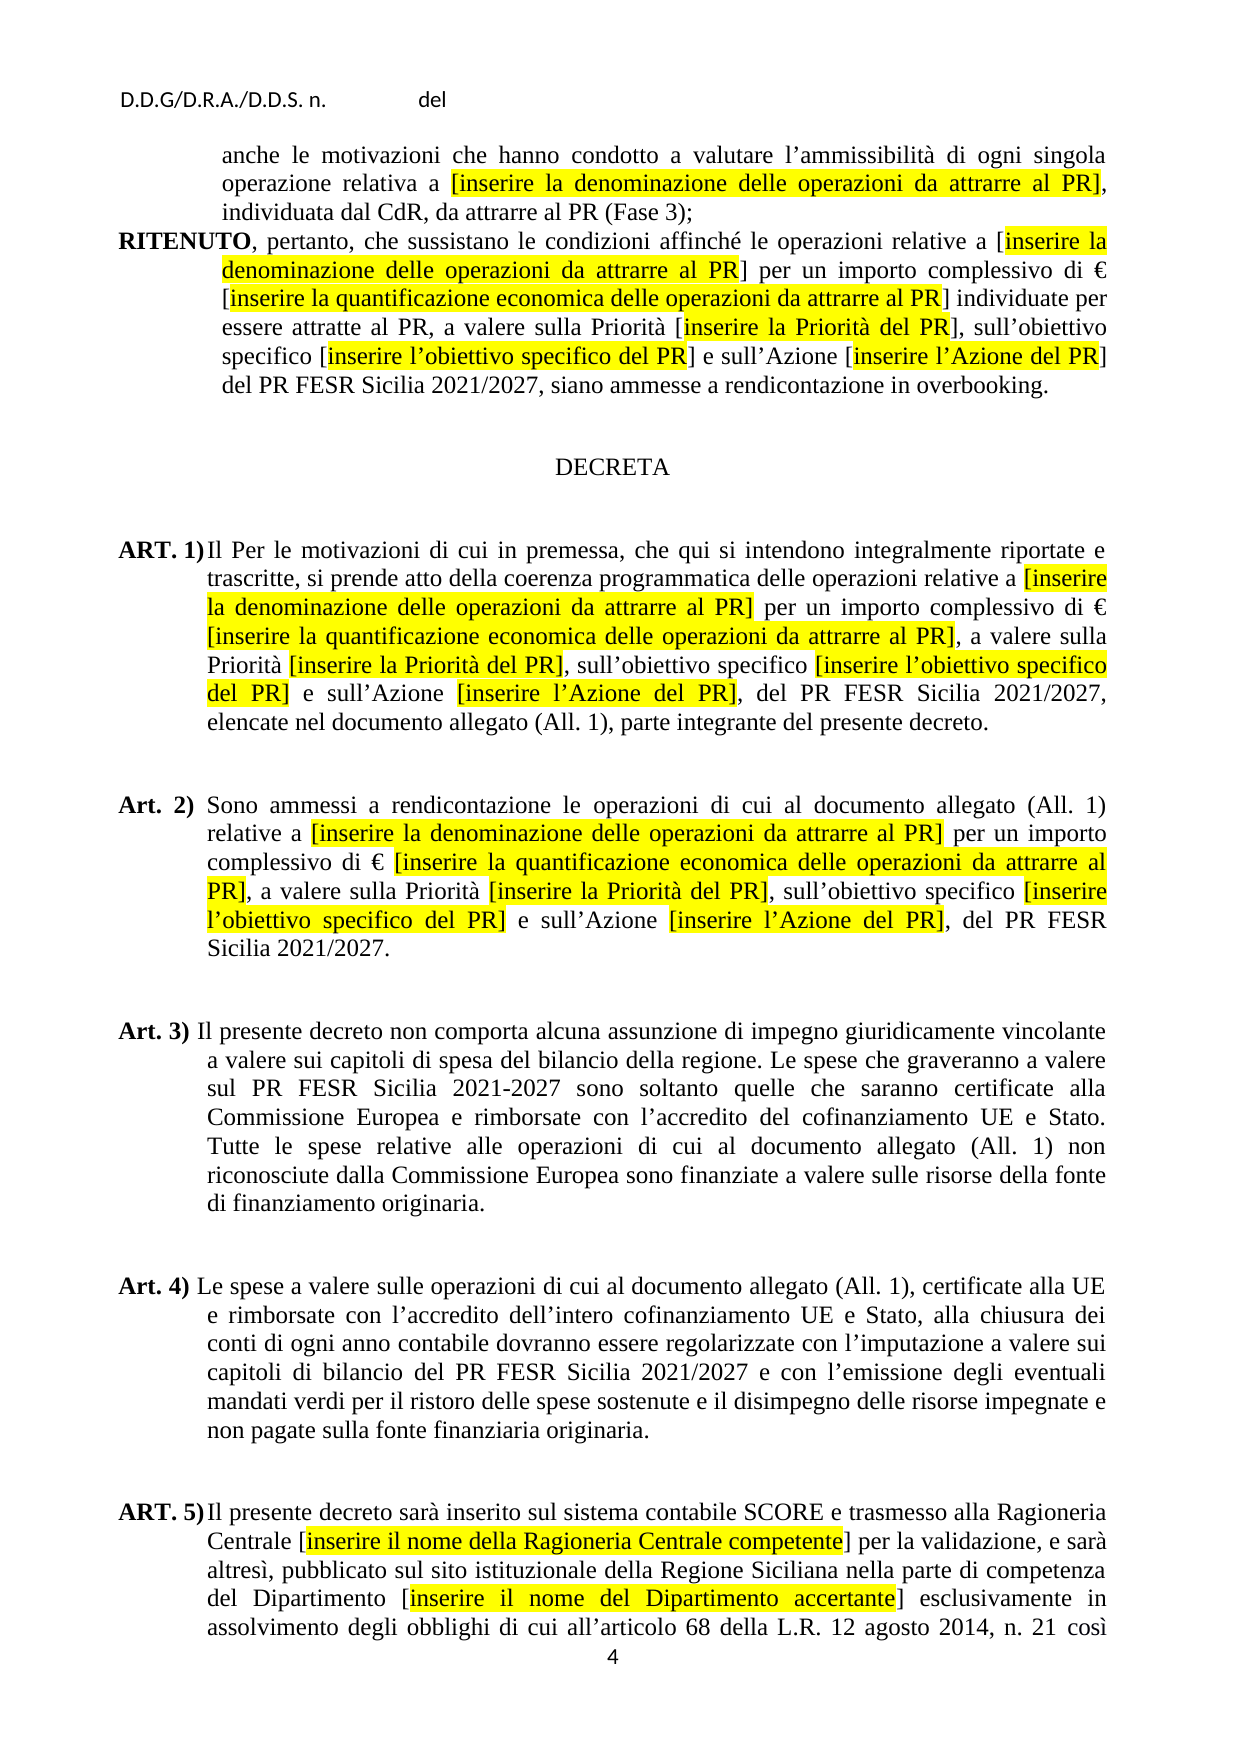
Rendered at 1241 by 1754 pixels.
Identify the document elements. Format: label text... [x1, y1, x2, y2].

text Art. 4) Le spese a valere sulle operazioni di cui al documento allegato (All. 1), certificate alla UE e rimborsate con l’accredito dell’intero cofinanziamento UE e Stato, alla chiusura dei conti di ogni anno contabile dovranno essere regolarizzate con l’imputazione a valere sui capitoli di bilancio del PR FESR Sicilia 2021/2027 e con l’emissione degli eventuali mandati verdi per il ristoro delle spese sostenute e il disimpegno delle risorse impegnate e non pagate sulla fonte finanziaria originaria. [118, 1271, 1107, 1443]
text RITENUTO, pertanto, che sussistano le condizioni affinché le operazioni relative a [inserire la denominazione delle operazioni da attrarre al PR] per un importo complessivo di € [inserire la quantificazione economica delle operazioni da attrarre al PR] individuate per essere attratte al PR, a valere sulla Priorità [inserire la Priorità del PR], sull’obiettivo specifico [inserire l’obiettivo specifico del PR] e sull’Azione [inserire l’Azione del PR] del PR FESR Sicilia 2021/2027, siano ammesse a rendicontazione in overbooking. [118, 226, 1107, 398]
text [118, 1497, 1107, 1641]
text Art. 2) Sono ammessi a rendicontazione le operazioni di cui al documento allegato (All. 1) relative a [inserire la denominazione delle operazioni da attrarre al PR] per un importo complessivo di € [inserire la quantificazione economica delle operazioni da attrarre al PR], a valere sulla Priorità [inserire la Priorità del PR], sull’obiettivo specifico [inserire l’obiettivo specifico del PR] e sull’Azione [inserire l’Azione del PR], del PR FESR Sicilia 2021/2027. [118, 790, 1107, 962]
text ART. 1) Il Per le motivazioni di cui in premessa, che qui si intendono integralmente riportate e trascritte, si prende atto della coerenza programmatica delle operazioni relative a [inserire la denominazione delle operazioni da attrarre al PR] per un importo complessivo di € [inserire la quantificazione economica delle operazioni da attrarre al PR], a valere sulla Priorità [inserire la Priorità del PR], sull’obiettivo specifico [inserire l’obiettivo specifico del PR] e sull’Azione [inserire l’Azione del PR], del PR FESR Sicilia 2021/2027, elencate nel documento allegato (All. 1), parte integrante del presente decreto. [118, 535, 1107, 736]
text DECRETA [118, 452, 1107, 481]
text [118, 140, 1107, 226]
text Art. 3) Il presente decreto non comporta alcuna assunzione di impegno giuridicamente vincolante a valere sui capitoli di spesa del bilancio della regione. Le spese che graveranno a valere sul PR FESR Sicilia 2021-2027 sono soltanto quelle che saranno certificate alla Commissione Europea e rimborsate con l’accredito del cofinanziamento UE e Stato. Tutte le spese relative alle operazioni di cui al documento allegato (All. 1) non riconosciute dalla Commissione Europea sono finanziate a valere sulle risorse della fonte di finanziamento originaria. [118, 1016, 1107, 1217]
